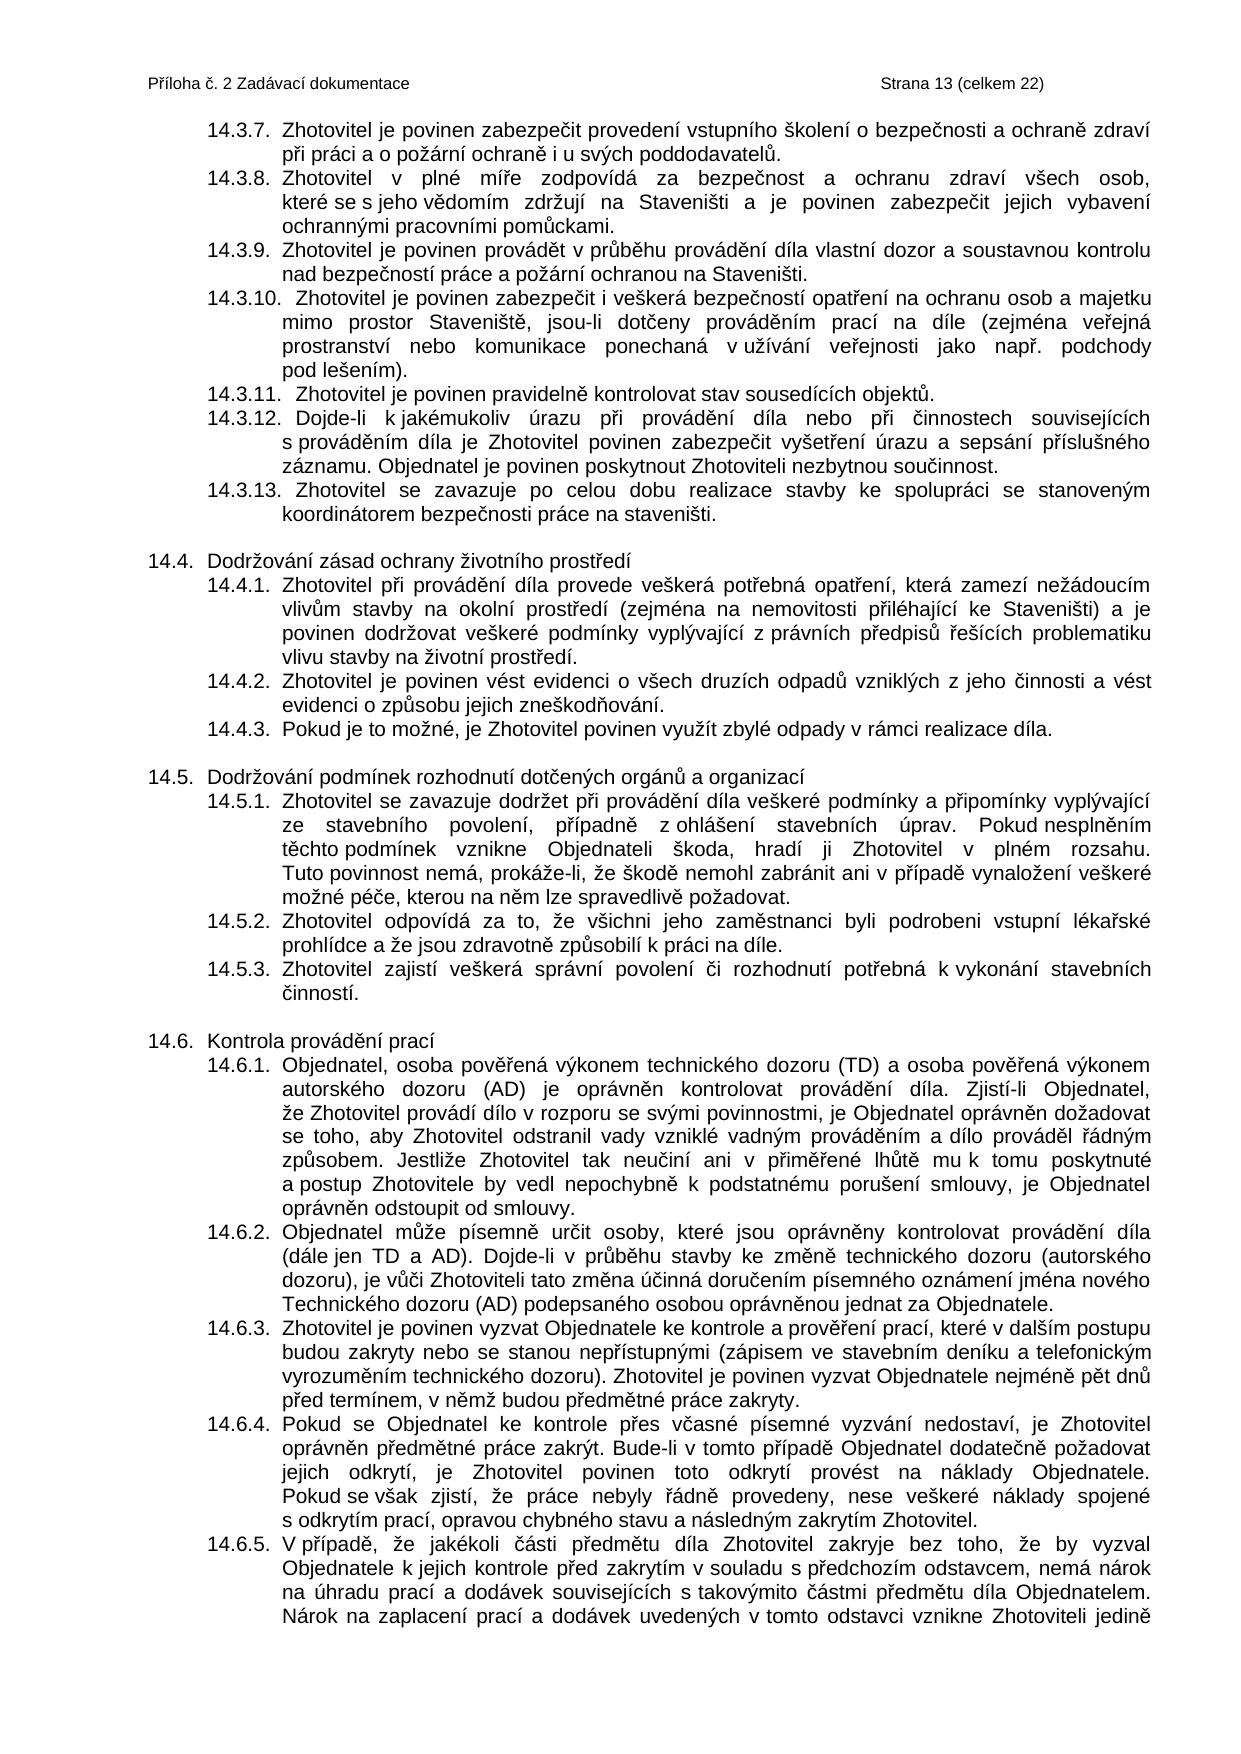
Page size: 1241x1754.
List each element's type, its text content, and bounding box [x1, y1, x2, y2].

list Pokud se Objednatel ke kontrole přes včasné písemné vyzvání nedostaví, je Zhotovitel oprávněn předmětné práce zakrýt. Bude-li v tomto případě Objednatel dodatečně požadovat jejich odkrytí, je Zhotovitel povinen toto odkrytí provést na náklady Objednatele. Pokud se však zjistí, že práce nebyly řádně provedeny, nese veškeré náklady spojené s odkrytím prací, opravou chybného stavu a následným zakrytím Zhotovitel. [207, 1412, 1152, 1532]
list Dodržování zásad ochrany životního prostředí [148, 549, 1152, 573]
list Pokud je to možné, je Zhotovitel povinen využít zbylé odpady v rámci realizace díla. [207, 717, 1152, 741]
list Zhotovitel je povinen vést evidenci o všech druzích odpadů vzniklých z jeho činnosti a vést evidenci o způsobu jejich zneškodňování. [207, 669, 1152, 717]
list Zhotovitel je povinen pravidelně kontrolovat stav sousedících objektů. [207, 382, 1152, 406]
list Zhotovitel se zavazuje po celou dobu realizace stavby ke spolupráci se stanoveným koordinátorem bezpečnosti práce na staveništi. [207, 477, 1152, 525]
list Dodržování podmínek rozhodnutí dotčených orgánů a organizací [148, 765, 1152, 789]
list Zhotovitel při provádění díla provede veškerá potřebná opatření, která zamezí nežádoucím vlivům stavby na okolní prostředí (zejména na nemovitosti přiléhající ke Staveništi) a je povinen dodržovat veškeré podmínky vyplývající z právních předpisů řešících problematiku vlivu stavby na životní prostředí. [207, 573, 1152, 669]
list Zhotovitel zajistí veškerá správní povolení či rozhodnutí potřebná k vykonání stavebních činností. [207, 957, 1152, 1004]
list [207, 1532, 1152, 1627]
list Kontrola provádění prací [148, 1028, 1152, 1052]
list Zhotovitel v plné míře zodpovídá za bezpečnost a ochranu zdraví všech osob, které se s jeho vědomím zdržují na Staveništi a je povinen zabezpečit jejich vybavení ochrannými pracovními pomůckami. [207, 166, 1152, 238]
list Zhotovitel se zavazuje dodržet při provádění díla veškeré podmínky a připomínky vyplývající ze stavebního povolení, případně z ohlášení stavebních úprav. Pokud nesplněním těchto podmínek vznikne Objednateli škoda, hradí ji Zhotovitel v plném rozsahu. Tuto povinnost nemá, prokáže-li, že škodě nemohl zabránit ani v případě vynaložení veškeré možné péče, kterou na něm lze spravedlivě požadovat. [207, 789, 1152, 909]
list Dojde-li k jakémukoliv úrazu při provádění díla nebo při činnostech souvisejících s prováděním díla je Zhotovitel povinen zabezpečit vyšetření úrazu a sepsání příslušného záznamu. Objednatel je povinen poskytnout Zhotoviteli nezbytnou součinnost. [207, 406, 1152, 477]
list Objednatel může písemně určit osoby, které jsou oprávněny kontrolovat provádění díla (dále jen TD a AD). Dojde-li v průběhu stavby ke změně technického dozoru (autorského dozoru), je vůči Zhotoviteli tato změna účinná doručením písemného oznámení jména nového Technického dozoru (AD) podepsaného osobou oprávněnou jednat za Objednatele. [207, 1220, 1152, 1316]
list Zhotovitel je povinen vyzvat Objednatele ke kontrole a prověření prací, které v dalším postupu budou zakryty nebo se stanou nepřístupnými (zápisem ve stavebním deníku a telefonickým vyrozuměním technického dozoru). Zhotovitel je povinen vyzvat Objednatele nejméně pět dnů před termínem, v němž budou předmětné práce zakryty. [207, 1316, 1152, 1412]
list Zhotovitel je povinen zabezpečit provedení vstupního školení o bezpečnosti a ochraně zdraví při práci a o požární ochraně i u svých poddodavatelů. [207, 118, 1152, 166]
list Objednatel, osoba pověřená výkonem technického dozoru (TD) a osoba pověřená výkonem autorského dozoru (AD) je oprávněn kontrolovat provádění díla. Zjistí-li Objednatel, že Zhotovitel provádí dílo v rozporu se svými povinnostmi, je Objednatel oprávněn dožadovat se toho, aby Zhotovitel odstranil vady vzniklé vadným prováděním a dílo prováděl řádným způsobem. Jestliže Zhotovitel tak neučiní ani v přiměřené lhůtě mu k tomu poskytnuté a postup Zhotovitele by vedl nepochybně k podstatnému porušení smlouvy, je Objednatel oprávněn odstoupit od smlouvy. [207, 1052, 1152, 1220]
list Zhotovitel je povinen zabezpečit i veškerá bezpečností opatření na ochranu osob a majetku mimo prostor Staveniště, jsou-li dotčeny prováděním prací na díle (zejména veřejná prostranství nebo komunikace ponechaná v užívání veřejnosti jako např. podchody pod lešením). [207, 286, 1152, 382]
list Zhotovitel je povinen provádět v průběhu provádění díla vlastní dozor a soustavnou kontrolu nad bezpečností práce a požární ochranou na Staveništi. [207, 238, 1152, 286]
list Zhotovitel odpovídá za to, že všichni jeho zaměstnanci byli podrobeni vstupní lékařské prohlídce a že jsou zdravotně způsobilí k práci na díle. [207, 909, 1152, 957]
